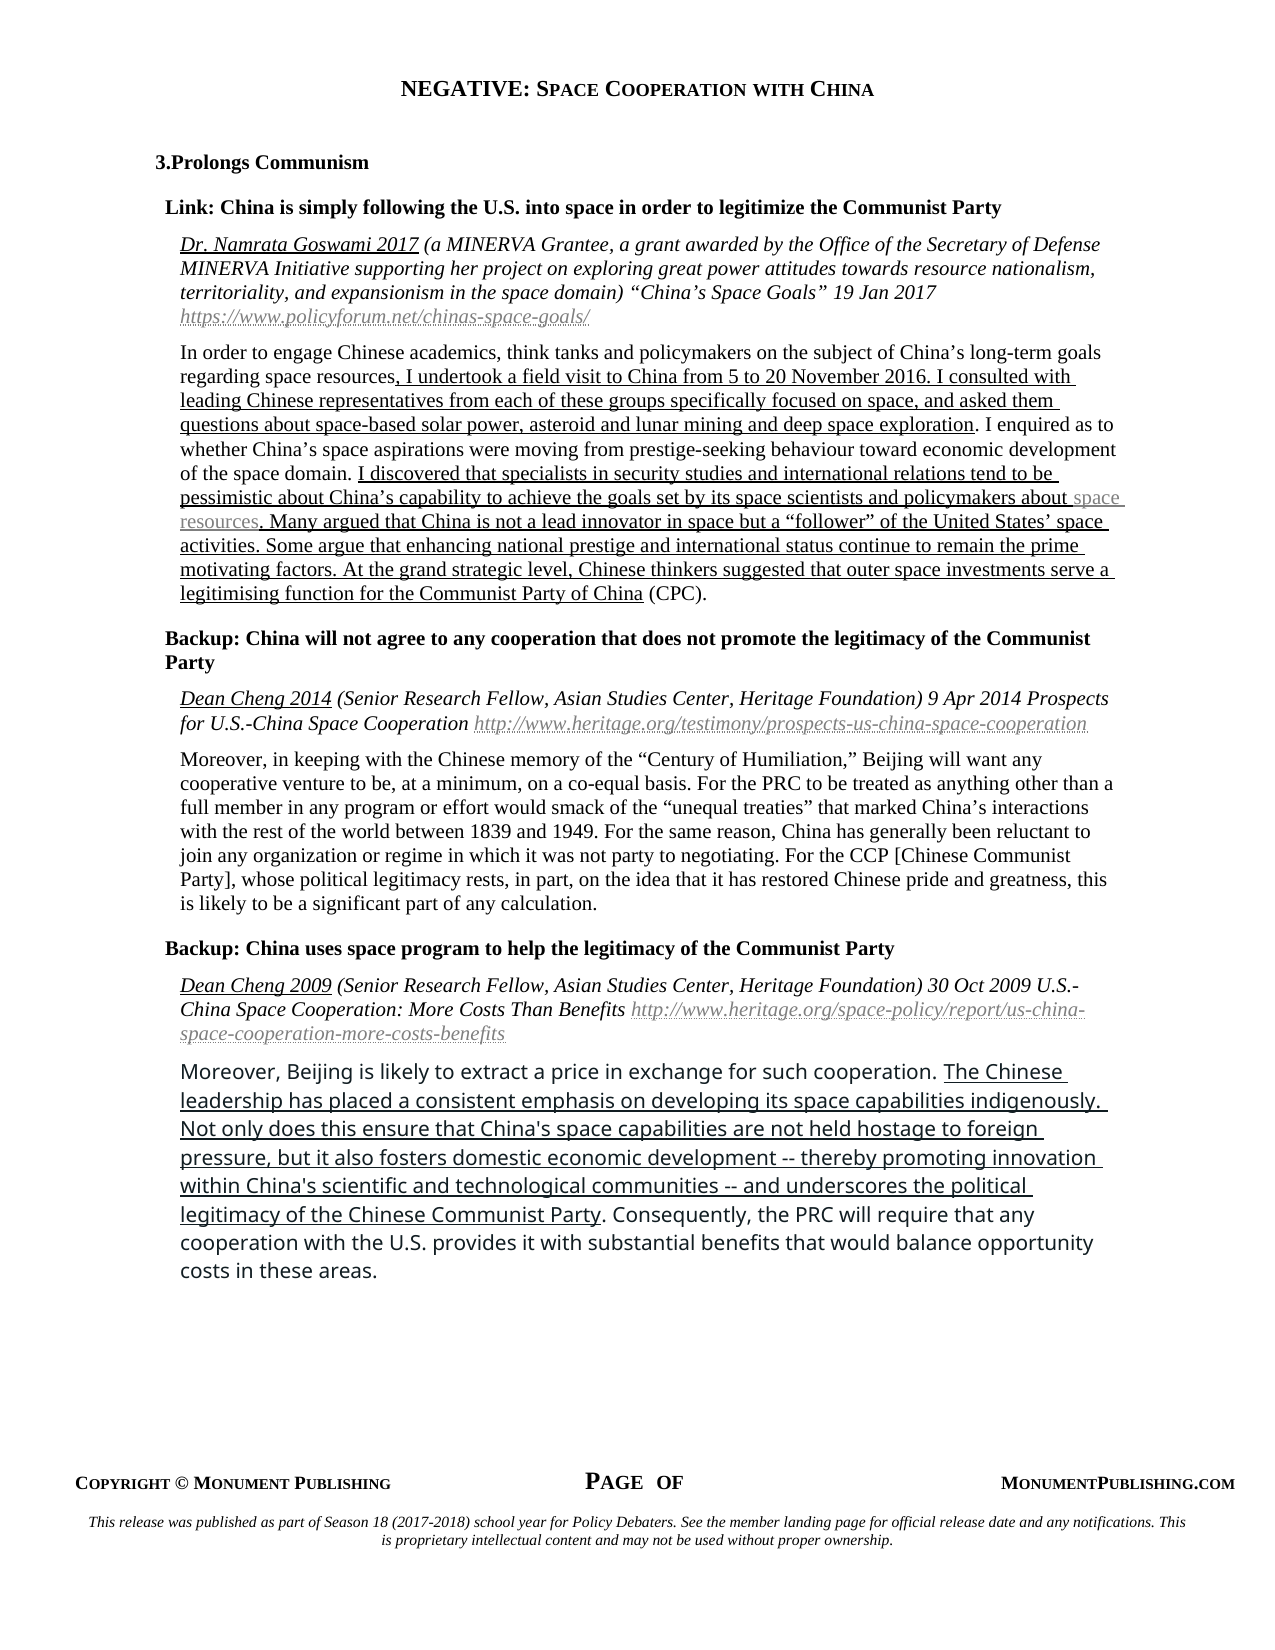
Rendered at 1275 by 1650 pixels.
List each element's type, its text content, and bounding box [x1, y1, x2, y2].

text In order to engage Chinese academics, think tanks and policymakers on the subject of China’s long-term goals regarding space resources, I undertook a field visit to China from 5 to 20 November 2016. I consulted with leading Chinese representatives from each of these groups specifically focused on space, and asked them questions about space-based solar power, asteroid and lunar mining and deep space exploration. I enquired as to whether China’s space aspirations were moving from prestige-seeking behaviour toward economic development of the space domain. I discovered that specialists in security studies and international relations tend to be pessimistic about China’s capability to achieve the goals set by its space scientists and policymakers about space resources. Many argued that China is not a lead innovator in space but a “follower” of the United States’ space activities. Some argue that enhancing national prestige and international status continue to remain the prime motivating factors. At the grand strategic level, Chinese thinkers suggested that outer space investments serve a legitimising function for the Communist Party of China (CPC). [180, 507, 1125, 605]
text Backup: China uses space program to help the legitimacy of the Communist Party [165, 936, 1125, 960]
text Dean Cheng 2009 (Senior Research Fellow, Asian Studies Center, Heritage Foundation) 30 Oct 2009 U.S.-China Space Cooperation: More Costs Than Benefits http://www.heritage.org/space-policy/report/us-china-space-cooperation-more-costs-benefits [180, 973, 1125, 1045]
text Dean Cheng 2014 (Senior Research Fellow, Asian Studies Center, Heritage Foundation) 9 Apr 2014 Prospects for U.S.-China Space Cooperation http://www.heritage.org/testimony/prospects-us-china-space-cooperation [180, 686, 1125, 734]
text Moreover, Beijing is likely to extract a price in exchange for such cooperation. The Chinese leadership has placed a consistent emphasis on developing its space capabilities indigenously. Not only does this ensure that China's space capabilities are not held hostage to foreign pressure, but it also fosters domestic economic development -- thereby promoting innovation within China's scientific and technological communities -- and underscores the political legitimacy of the Chinese Communist Party. Consequently, the PRC will require that any cooperation with the U.S. provides it with substantial benefits that would balance opportunity costs in these areas. [180, 1057, 1125, 1285]
text Backup: China will not agree to any cooperation that does not promote the legitimacy of the Communist Party [165, 626, 1125, 674]
text Dr. Namrata Goswami 2017 (a MINERVA Grantee, a grant awarded by the Office of the Secretary of Defense MINERVA Initiative supporting her project on exploring great power attitudes towards resource nationalism, territoriality, and expansionism in the space domain) “China’s Space Goals” 19 Jan 2017 https://www.policyforum.net/chinas-space-goals/ [180, 231, 1125, 328]
text Moreover, in keeping with the Chinese memory of the “Century of Humiliation,” Beijing will want any cooperative venture to be, at a minimum, on a co-equal basis. For the PRC to be treated as anything other than a full member in any program or effort would smack of the “unequal treaties” that marked China’s interactions with the rest of the world between 1839 and 1949. For the same reason, China has generally been reluctant to join any organization or regime in which it was not party to negotiating. For the CCP [Chinese Communist Party], whose political legitimacy rests, in part, on the idea that it has restored Chinese pride and greatness, this is likely to be a significant part of any calculation. [180, 747, 1125, 915]
text 3.Prolongs Communism [150, 150, 1125, 174]
text In order to engage Chinese academics, think tanks and policymakers on the subject of China’s long-term goals regarding space resources, I undertook a field visit to China from 5 to 20 November 2016. I consulted with leading Chinese representatives from each of these groups specifically focused on space, and asked them questions about space-based solar power, asteroid and lunar mining and deep space exploration. I enquired as to whether China’s space aspirations were moving from prestige-seeking behaviour toward economic development of the space domain. I discovered that specialists in security studies and international relations tend to be pessimistic about China’s capability to achieve the goals set by its space scientists and policymakers about space resources. Many argued that China is not a lead innovator in space but a “follower” of the United States’ space activities. Some argue that enhancing national prestige and international status continue to remain the prime motivating factors. At the grand strategic level, Chinese thinkers suggested that outer space investments serve a legitimising function for the Communist Party of China (CPC). [180, 340, 1125, 505]
text Link: China is simply following the U.S. into space in order to legitimize the Communist Party [165, 195, 1125, 219]
